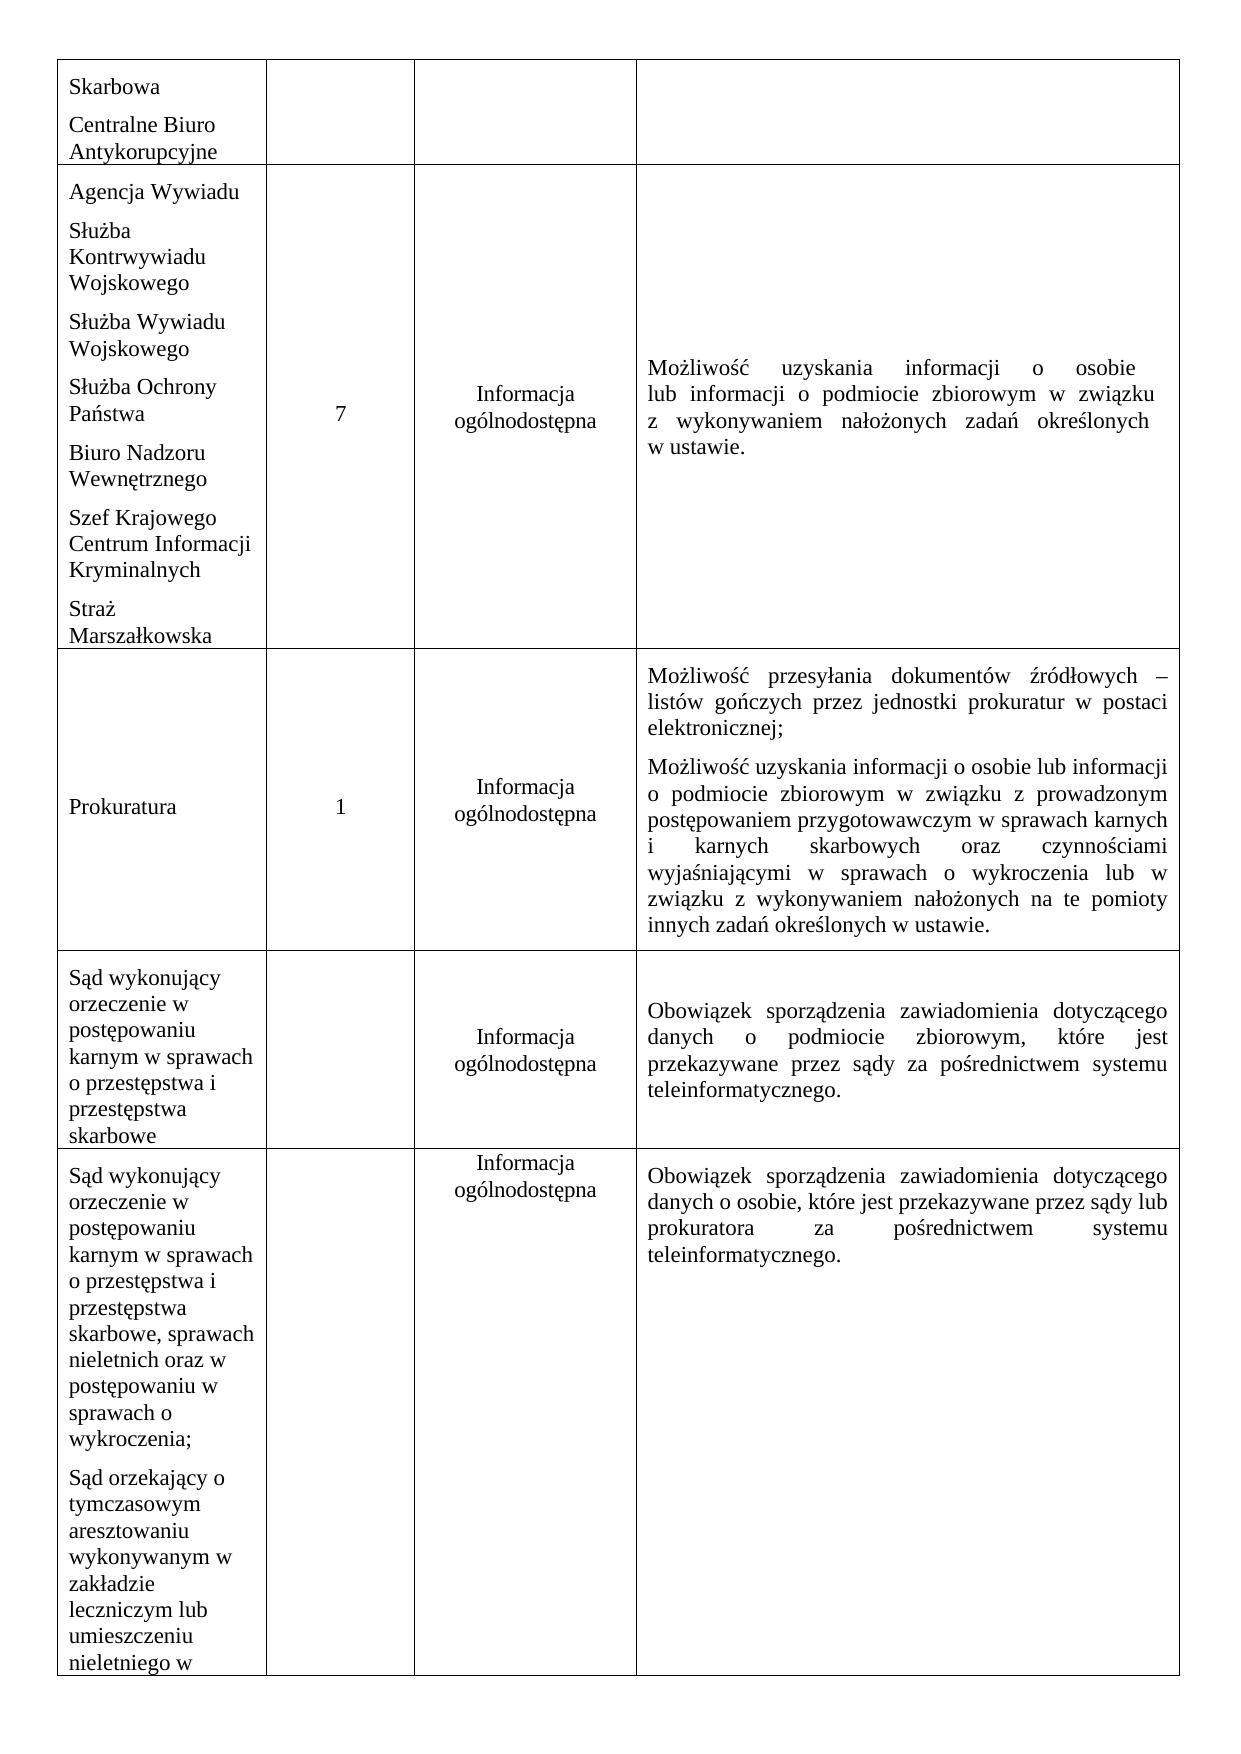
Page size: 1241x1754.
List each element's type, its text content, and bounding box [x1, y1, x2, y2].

table_cell Informacja ogólnodostępna [415, 649, 636, 950]
table_cell Możliwość przesyłania dokumentów źródłowych – listów gończych przez jednostki prokuratur w postaci elektronicznej; Możliwość uzyskania informacji o osobie lub informacji o podmiocie zbiorowym w związku z prowadzonym postępowaniem przygotowawczym w sprawach karnych i karnych skarbowych oraz czynnościami wyjaśniającymi w sprawach o wykroczenia lub w związku z wykonywaniem nałożonych na te pomioty innych zadań określonych w ustawie. [637, 649, 1179, 950]
table_cell Agencja Wywiadu Służba Kontrwywiadu Wojskowego Służba Wywiadu Wojskowego Służba Ochrony Państwa Biuro Nadzoru Wewnętrznego Szef Krajowego Centrum Informacji Kryminalnych Straż Marszałkowska [58, 165, 266, 648]
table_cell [415, 1149, 636, 1675]
table_cell [267, 1149, 414, 1675]
table_cell 1 [267, 649, 414, 950]
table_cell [58, 60, 266, 164]
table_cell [637, 1149, 1179, 1675]
table_cell Prokuratura [58, 649, 266, 950]
table_cell Możliwość uzyskania informacji o osobie lub informacji o podmiocie zbiorowym w związku z wykonywaniem nałożonych zadań określonych w ustawie. [637, 165, 1179, 648]
table_cell Informacja ogólnodostępna [415, 165, 636, 648]
table_cell 4 [267, 60, 414, 164]
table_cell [637, 60, 1179, 164]
table_cell 7 [267, 165, 414, 648]
table_cell Informacja ogólnodostępna [415, 951, 636, 1148]
table_cell [267, 951, 414, 1148]
table_cell Obowiązek sporządzenia zawiadomienia dotyczącego danych o podmiocie zbiorowym, które jest przekazywane przez sądy za pośrednictwem systemu teleinformatycznego. [637, 951, 1179, 1148]
table_cell Sąd wykonujący orzeczenie w postępowaniu karnym w sprawach o przestępstwa i przestępstwa skarbowe [58, 951, 266, 1148]
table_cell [58, 1149, 266, 1675]
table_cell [415, 60, 636, 164]
